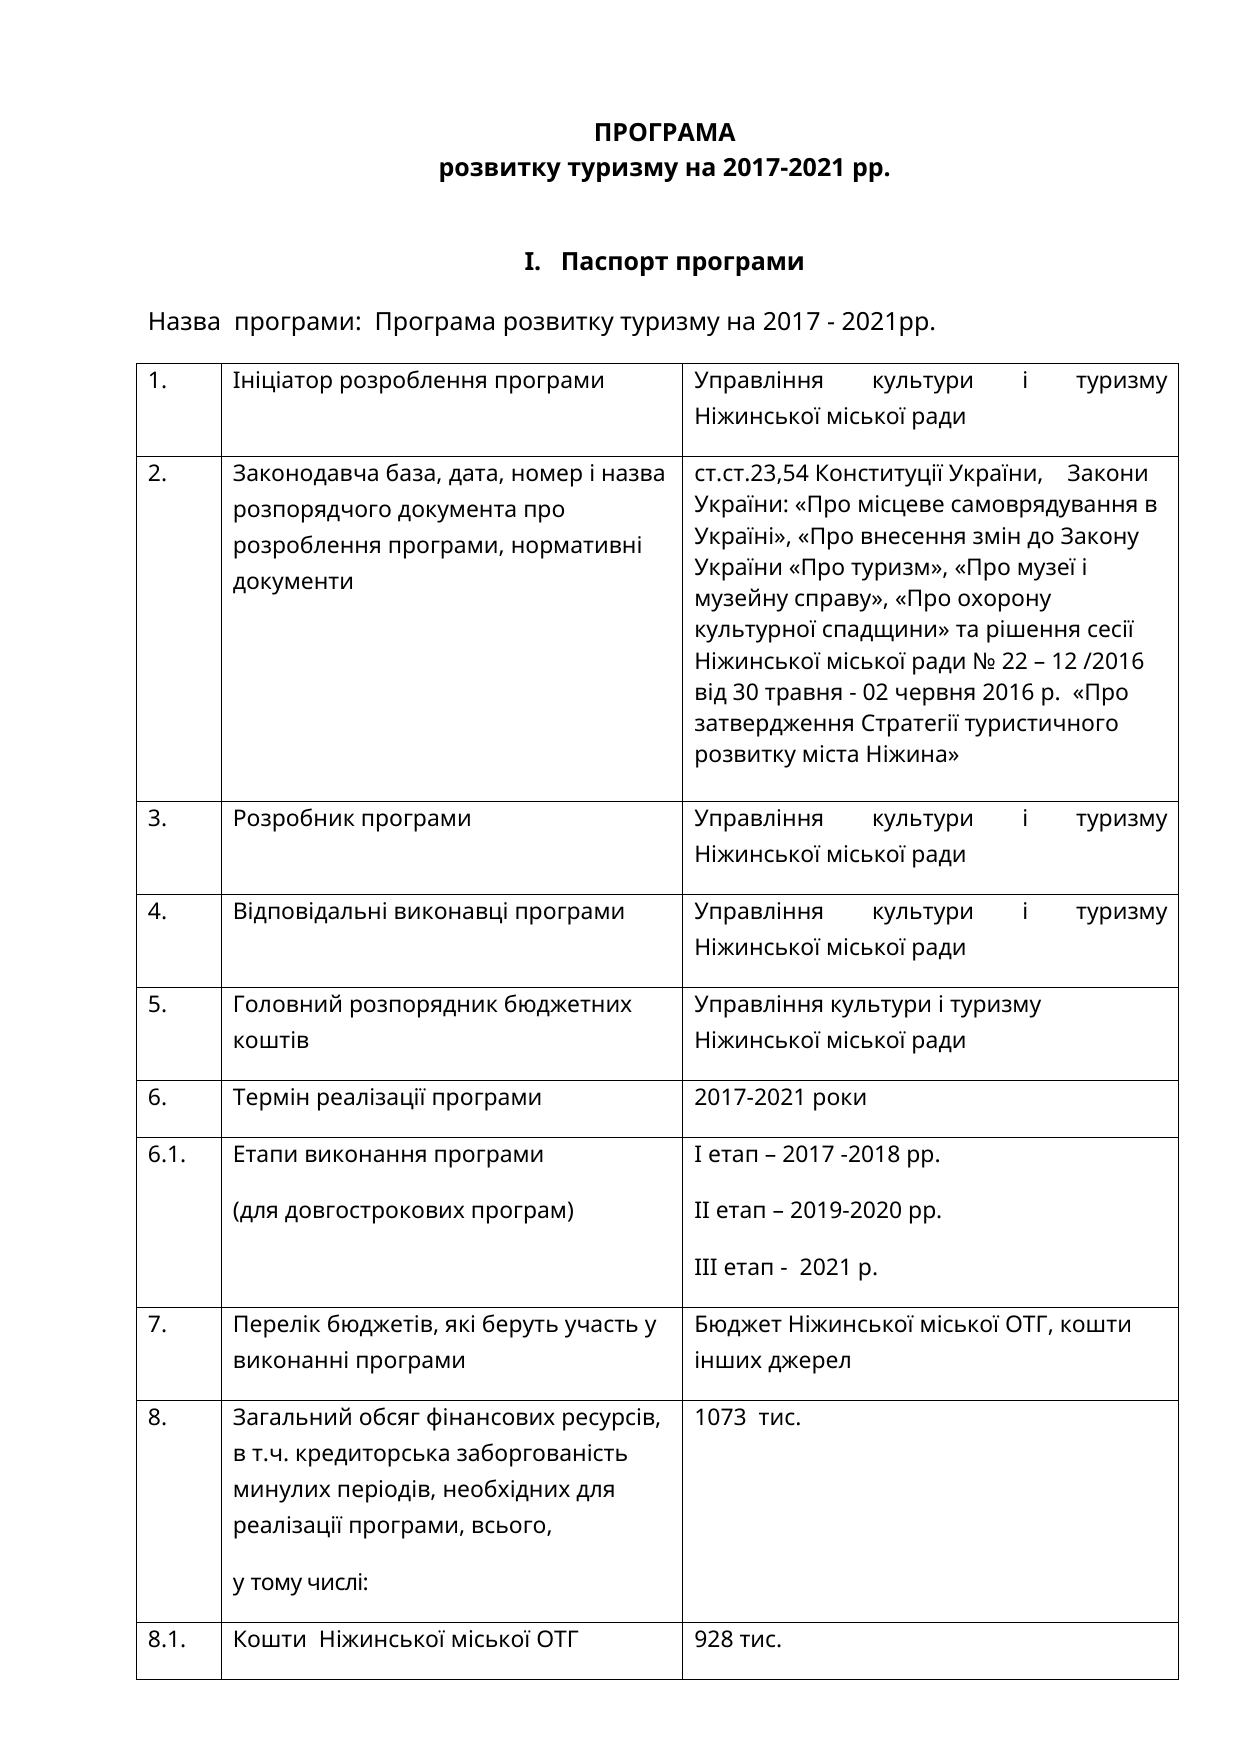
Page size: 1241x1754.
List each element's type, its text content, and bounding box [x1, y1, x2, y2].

table_cell Законодавча база, дата, номер і назва розпорядчого документа про розроблення програми, нормативні документи [222, 457, 682, 801]
table_cell Кошти Ніжинської міської ОТГ [222, 1623, 682, 1679]
table_cell Головний розпорядник бюджетних коштів [222, 988, 682, 1080]
table_cell 5. [137, 988, 221, 1080]
table_cell 4. [137, 895, 221, 987]
table_cell Загальний обсяг фінансових ресурсів, в т.ч. кредиторська заборгованість минулих періодів, необхідних для реалізації програми, всього, у тому числі: [222, 1401, 682, 1622]
table_cell Розробник програми [222, 802, 682, 894]
table_cell 3. [137, 802, 221, 894]
table_cell Бюджет Ніжинської міської ОТГ, кошти інших джерел [683, 1308, 1178, 1400]
table_cell 6.1. [137, 1138, 221, 1307]
table_cell І етап – 2017 -2018 рр. ІІ етап – 2019-2020 рр. ІІІ етап - 2021 р. [683, 1138, 1178, 1307]
table_cell 7. [137, 1308, 221, 1400]
table_cell Етапи виконання програми (для довгострокових програм) [222, 1138, 682, 1307]
table_cell Перелік бюджетів, які беруть участь у виконанні програми [222, 1308, 682, 1400]
table_cell 1073 тис. [683, 1401, 1178, 1622]
table_cell Управління культури і туризму Ніжинської міської ради [683, 895, 1178, 987]
table_cell 928 тис. [683, 1623, 1178, 1679]
text Назва програми: Програма розвитку туризму на 2017 - 2021рр. [148, 303, 1181, 337]
text розвитку туризму на 2017-2021 рр. [148, 149, 1181, 183]
text ПРОГРАМА [148, 115, 1181, 149]
table_cell Управління культури і туризму Ніжинської міської ради [683, 988, 1178, 1080]
table_cell 2017-2021 роки [683, 1081, 1178, 1137]
table_cell 8. [137, 1401, 221, 1622]
text І. Паспорт програми [148, 243, 1181, 277]
table_cell 8.1. [137, 1623, 221, 1679]
table_header Управління культури і туризму Ніжинської міської ради [683, 364, 1178, 456]
table_cell 6. [137, 1081, 221, 1137]
table_cell 2. [137, 457, 221, 801]
table_cell Відповідальні виконавці програми [222, 895, 682, 987]
table_cell ст.ст.23,54 Конституції України, Закони України: «Про місцеве самоврядування в Україні», «Про внесення змін до Закону України «Про туризм», «Про музеї і музейну справу», «Про охорону культурної спадщини» та рішення сесії Ніжинської міської ради № 22 – 12 /2016 від 30 травня - 02 червня 2016 р. «Про затвердження Стратегії туристичного розвитку міста Ніжина» [683, 457, 1178, 801]
table_header 1. [137, 364, 221, 456]
table_cell Управління культури і туризму Ніжинської міської ради [683, 802, 1178, 894]
table_cell Термін реалізації програми [222, 1081, 682, 1137]
table_header Ініціатор розроблення програми [222, 364, 682, 456]
